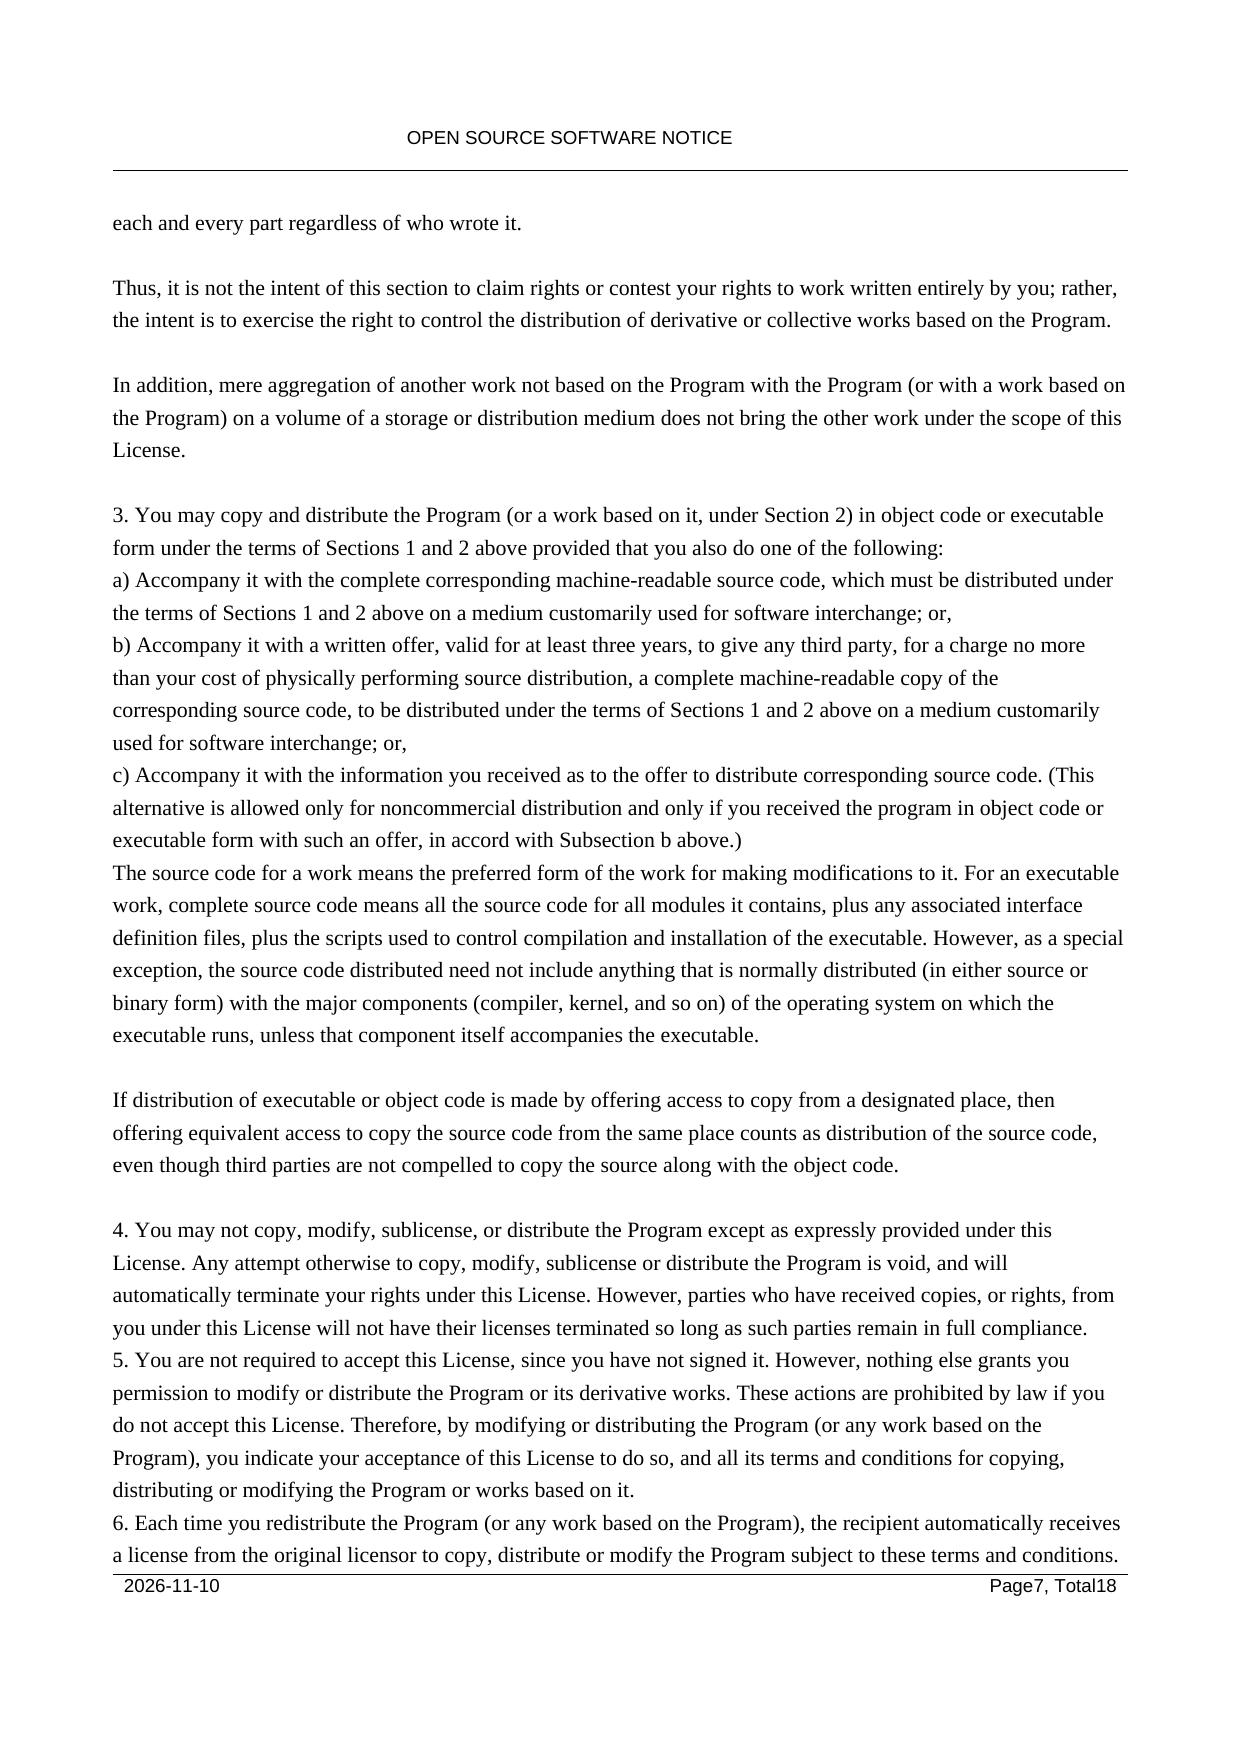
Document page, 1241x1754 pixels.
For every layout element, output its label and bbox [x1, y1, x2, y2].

text [112, 206, 1128, 1571]
